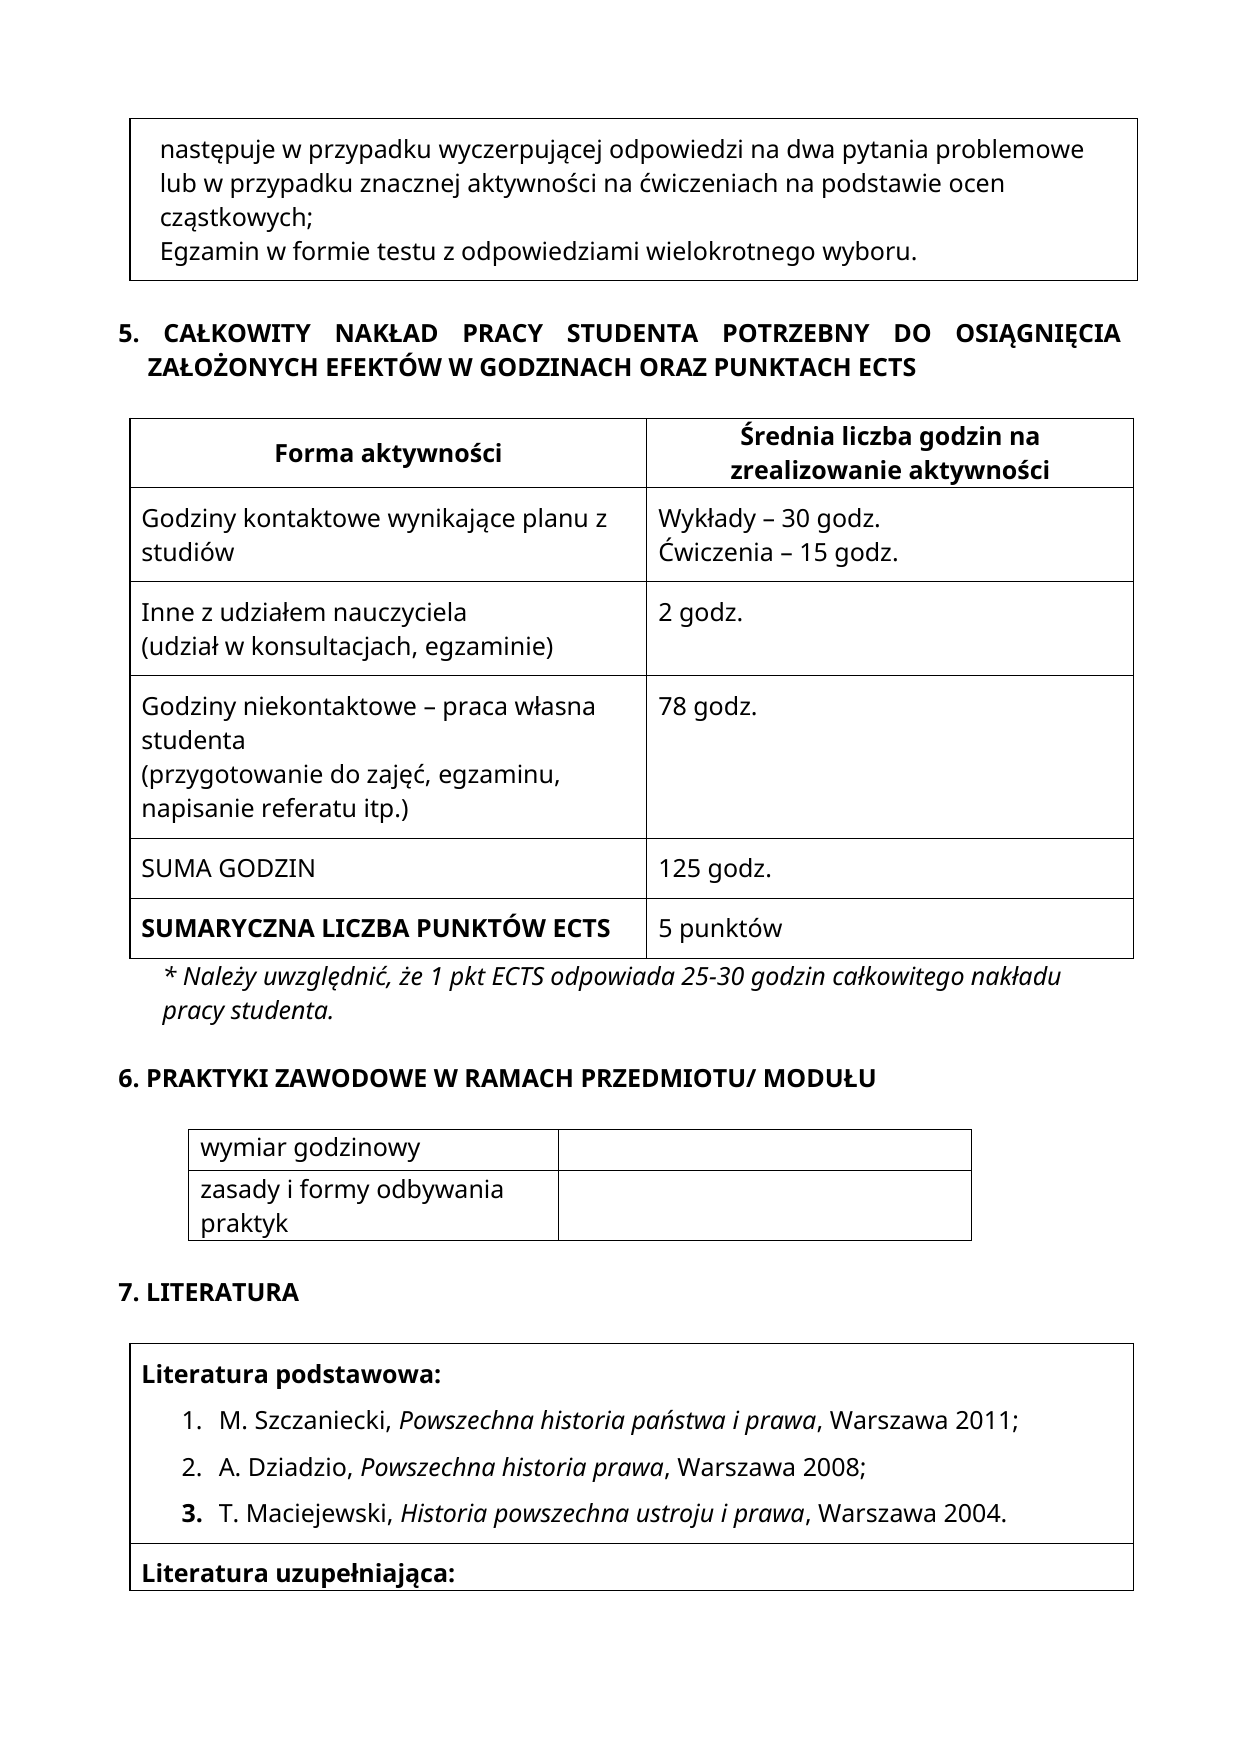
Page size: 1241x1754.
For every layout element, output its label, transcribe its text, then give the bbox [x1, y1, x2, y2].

text 7. LITERATURA [118, 1275, 1122, 1309]
table_cell Inne z udziałem nauczyciela (udział w konsultacjach, egzaminie) [131, 582, 646, 675]
table_cell Godziny niekontaktowe – praca własna studenta (przygotowanie do zajęć, egzaminu, napisanie referatu itp.) [131, 676, 646, 837]
table_cell zasady i formy odbywania praktyk [189, 1171, 558, 1239]
text 6. PRAKTYKI ZAWODOWE W RAMACH PRZEDMIOTU/ MODUŁU [118, 1061, 1122, 1095]
table_cell SUMARYCZNA LICZBA PUNKTÓW ECTS [131, 899, 646, 958]
table_cell Wykłady – 30 godz. Ćwiczenia – 15 godz. [647, 488, 1133, 581]
table_cell Godziny kontaktowe wynikające planu z studiów [131, 488, 646, 581]
text * Należy uwzględnić, że 1 pkt ECTS odpowiada 25-30 godzin całkowitego nakładu pracy studenta. [162, 959, 1122, 1027]
text 5. CAŁKOWITY NAKŁAD PRACY STUDENTA POTRZEBNY DO OSIĄGNIĘCIA ZAŁOŻONYCH EFEKTÓW W GODZINACH ORAZ PUNKTACH ECTS [118, 316, 1122, 384]
table_cell 2 godz. [647, 582, 1133, 675]
table_header Literatura podstawowa: M. Szczaniecki, Powszechna historia państwa i prawa, Warszawa 2011; A. Dziadzio, Powszechna historia prawa, Warszawa 2008; T. Maciejewski, Historia powszechna ustroju i prawa, Warszawa 2004. [131, 1344, 1133, 1543]
table_cell [559, 1171, 971, 1239]
table_cell 125 godz. [647, 839, 1133, 898]
table_cell 78 godz. [647, 676, 1133, 837]
table_header Forma aktywności [131, 419, 646, 487]
table_cell SUMA GODZIN [131, 839, 646, 898]
table_header wymiar godzinowy [189, 1130, 558, 1170]
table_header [131, 119, 1137, 280]
table_cell 5 punktów [647, 899, 1133, 958]
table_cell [131, 1544, 1133, 1590]
table_header [559, 1130, 971, 1170]
table_header Średnia liczba godzin na zrealizowanie aktywności [647, 419, 1133, 487]
